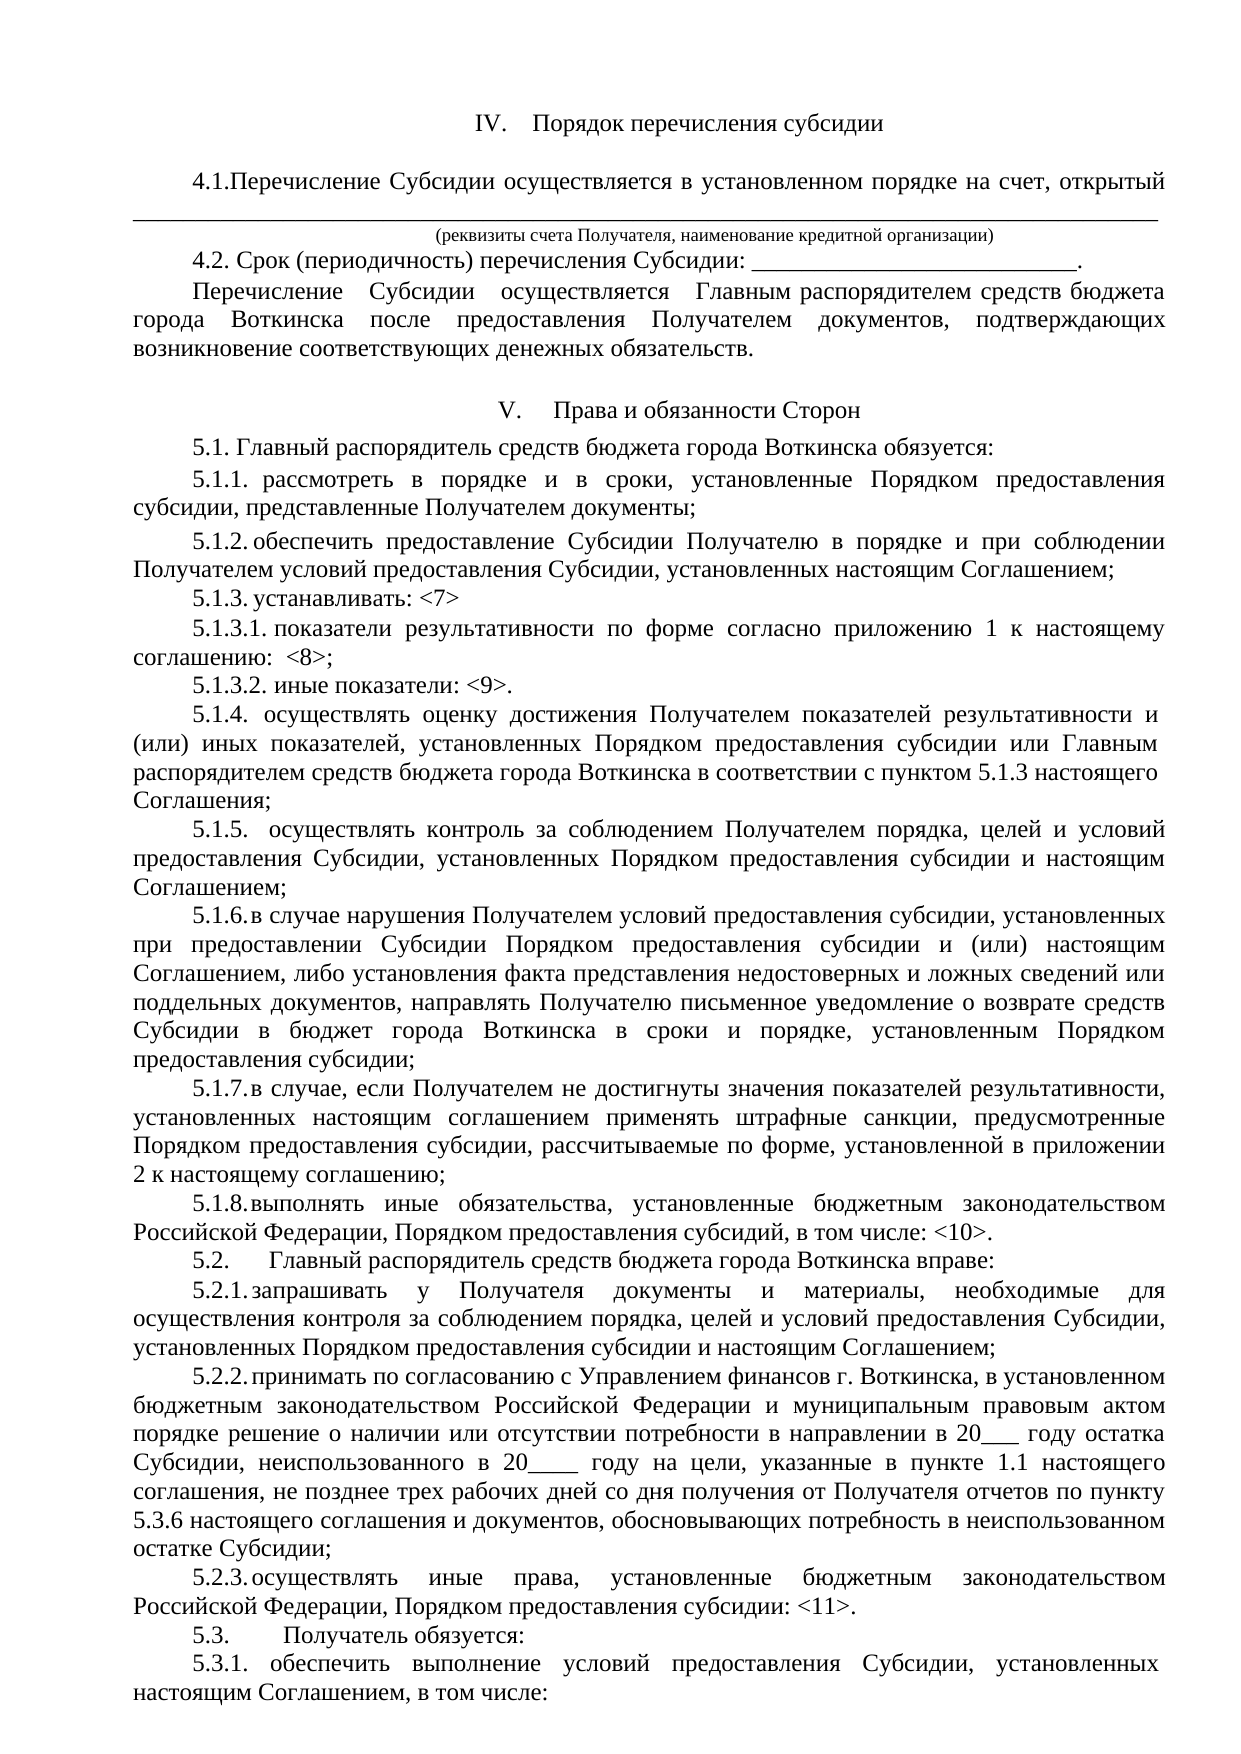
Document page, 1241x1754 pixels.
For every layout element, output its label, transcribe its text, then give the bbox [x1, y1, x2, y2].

list в случае нарушения Получателем условий предоставления субсидии, установленных при предоставлении Субсидии Порядком предоставления субсидии и (или) настоящим Соглашением, либо установления факта представления недостоверных и ложных сведений или поддельных документов, направлять Получателю письменное уведомление о возврате средств Субсидии в бюджет города Воткинска в сроки и порядке, установленным Порядком предоставления субсидии; [133, 901, 1166, 1073]
text 5.2. Главный распорядитель средств бюджета города Воткинска вправе: [133, 1246, 1166, 1274]
text 4.2. Срок (периодичность) перечисления Субсидии: __________________________. [133, 246, 1166, 274]
text 5.1.3.1. показатели результативности по форме согласно приложению 1 к настоящему соглашению: <8>; [133, 613, 1166, 671]
list выполнять иные обязательства, установленные бюджетным законодательством Российской Федерации, Порядком предоставления субсидий, в том числе: <10>. [133, 1188, 1166, 1246]
text 5.1.5. осуществлять контроль за соблюдением Получателем порядка, целей и условий предоставления Субсидии, установленных Порядком предоставления субсидии и настоящим Соглашением; [133, 814, 1166, 901]
list обеспечить предоставление Субсидии Получателю в порядке и при соблюдении Получателем условий предоставления Субсидии, установленных настоящим Соглашением; [133, 526, 1166, 583]
text 5.3. Получатель обязуется: [133, 1620, 1166, 1648]
text 5.3.1. обеспечить выполнение условий предоставления Субсидии, установленных настоящим Соглашением, в том числе: [133, 1648, 1160, 1706]
text Перечисление Субсидии осуществляется Главным распорядителем средств бюджета города Воткинска после предоставления Получателем документов, подтверждающих возникновение соответствующих денежных обязательств. [133, 276, 1166, 362]
text 5.1. Главный распорядитель средств бюджета города Воткинска обязуется: [133, 432, 1166, 461]
text 4.1.Перечисление Субсидии осуществляется в установленном порядке на счет, открытый __________________________________________________________________________________ [133, 166, 1166, 223]
text V. Права и обязанности Сторон [133, 395, 1166, 423]
list рассмотреть в порядке и в сроки, установленные Порядком предоставления субсидии, представленные Получателем документы; [133, 464, 1166, 521]
text 5.1.4. осуществлять оценку достижения Получателем показателей результативности и (или) иных показателей, установленных Порядком предоставления субсидии или Главным распорядителем средств бюджета города Воткинска в соответствии с пунктом 5.1.3 настоящего Соглашения; [133, 699, 1159, 814]
list осуществлять иные права, установленные бюджетным законодательством Российской Федерации, Порядком предоставления субсидии: <11>. [133, 1562, 1166, 1620]
list в случае, если Получателем не достигнуты значения показателей результативности, установленных настоящим соглашением применять штрафные санкции, предусмотренные Порядком предоставления субсидии, рассчитываемые по форме, установленной в приложении 2 к настоящему соглашению; [133, 1073, 1166, 1188]
list принимать по согласованию с Управлением финансов г. Воткинска, в установленном бюджетным законодательством Российской Федерации и муниципальным правовым актом порядке решение о наличии или отсутствии потребности в направлении в 20___ году остатка Субсидии, неиспользованного в 20____ году на цели, указанные в пункте 1.1 настоящего соглашения, не позднее трех рабочих дней со дня получения от Получателя отчетов по пункту 5.3.6 настоящего соглашения и документов, обосновывающих потребность в неиспользованном остатке Субсидии; [133, 1361, 1166, 1562]
list запрашивать у Получателя документы и материалы, необходимые для осуществления контроля за соблюдением порядка, целей и условий предоставления Субсидии, установленных Порядком предоставления субсидии и настоящим Соглашением; [133, 1275, 1166, 1361]
text 5.1.3.2. иные показатели: <9>. [133, 671, 1166, 699]
text (реквизиты счета Получателя, наименование кредитной организации) [133, 223, 1166, 245]
list устанавливать: <7> [133, 583, 1166, 612]
text IV. Порядок перечисления субсидии [133, 108, 1166, 137]
